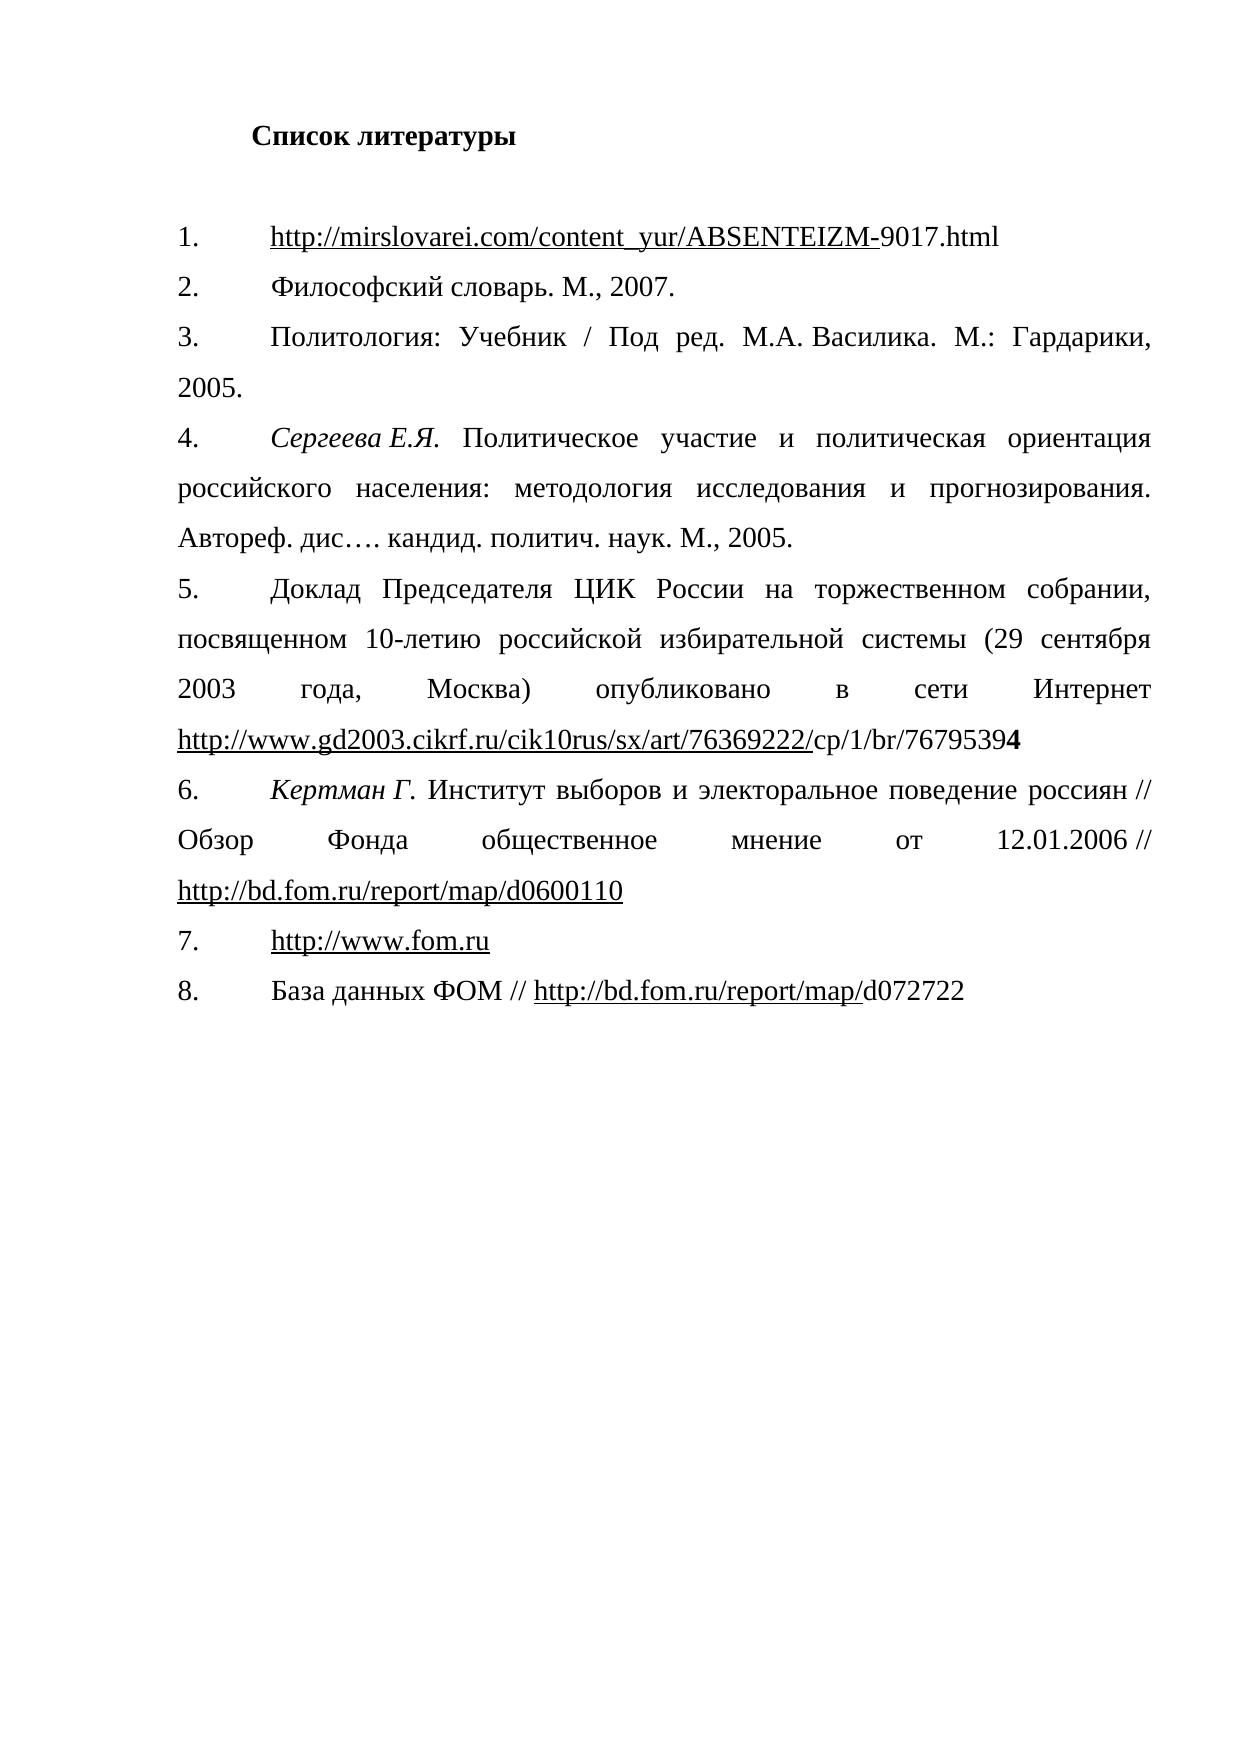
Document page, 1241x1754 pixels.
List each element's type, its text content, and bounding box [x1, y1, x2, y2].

text Список литературы [177, 118, 1152, 152]
list http://www.fom.ru [177, 923, 1152, 957]
text 1. http://mirslovarei.com/content_yur/ABSENTEIZM-9017.html [177, 219, 1152, 252]
list Политология: Учебник / Под ред. М.А. Василика. М.: Гардарики, 2005. [177, 319, 1152, 403]
list Сергеева Е.Я. Политическое участие и политическая ориентация российского населения: методология исследования и прогнозирования. Автореф. дис…. кандид. политич. наук. М., 2005. [177, 420, 1152, 554]
text 2. Философский словарь. М., 2007. [177, 269, 1152, 303]
list Доклад Председателя ЦИК России на торжественном собрании, посвященном 10-летию российской избирательной системы (29 сентября 2003 года, Москва) опубликовано в сети Интернет http://www.gd2003.cikrf.ru/cik10rus/sx/art/76369222/cp/1/br/76795394 [177, 571, 1152, 755]
list Кертман Г. Институт выборов и электоральное поведение россиян // Обзор Фонда общественное мнение от 12.01.2006 // http://bd.fom.ru/report/map/d0600110 [177, 772, 1152, 906]
list База данных ФОМ // http://bd.fom.ru/report/map/d072722 [177, 973, 1152, 1007]
